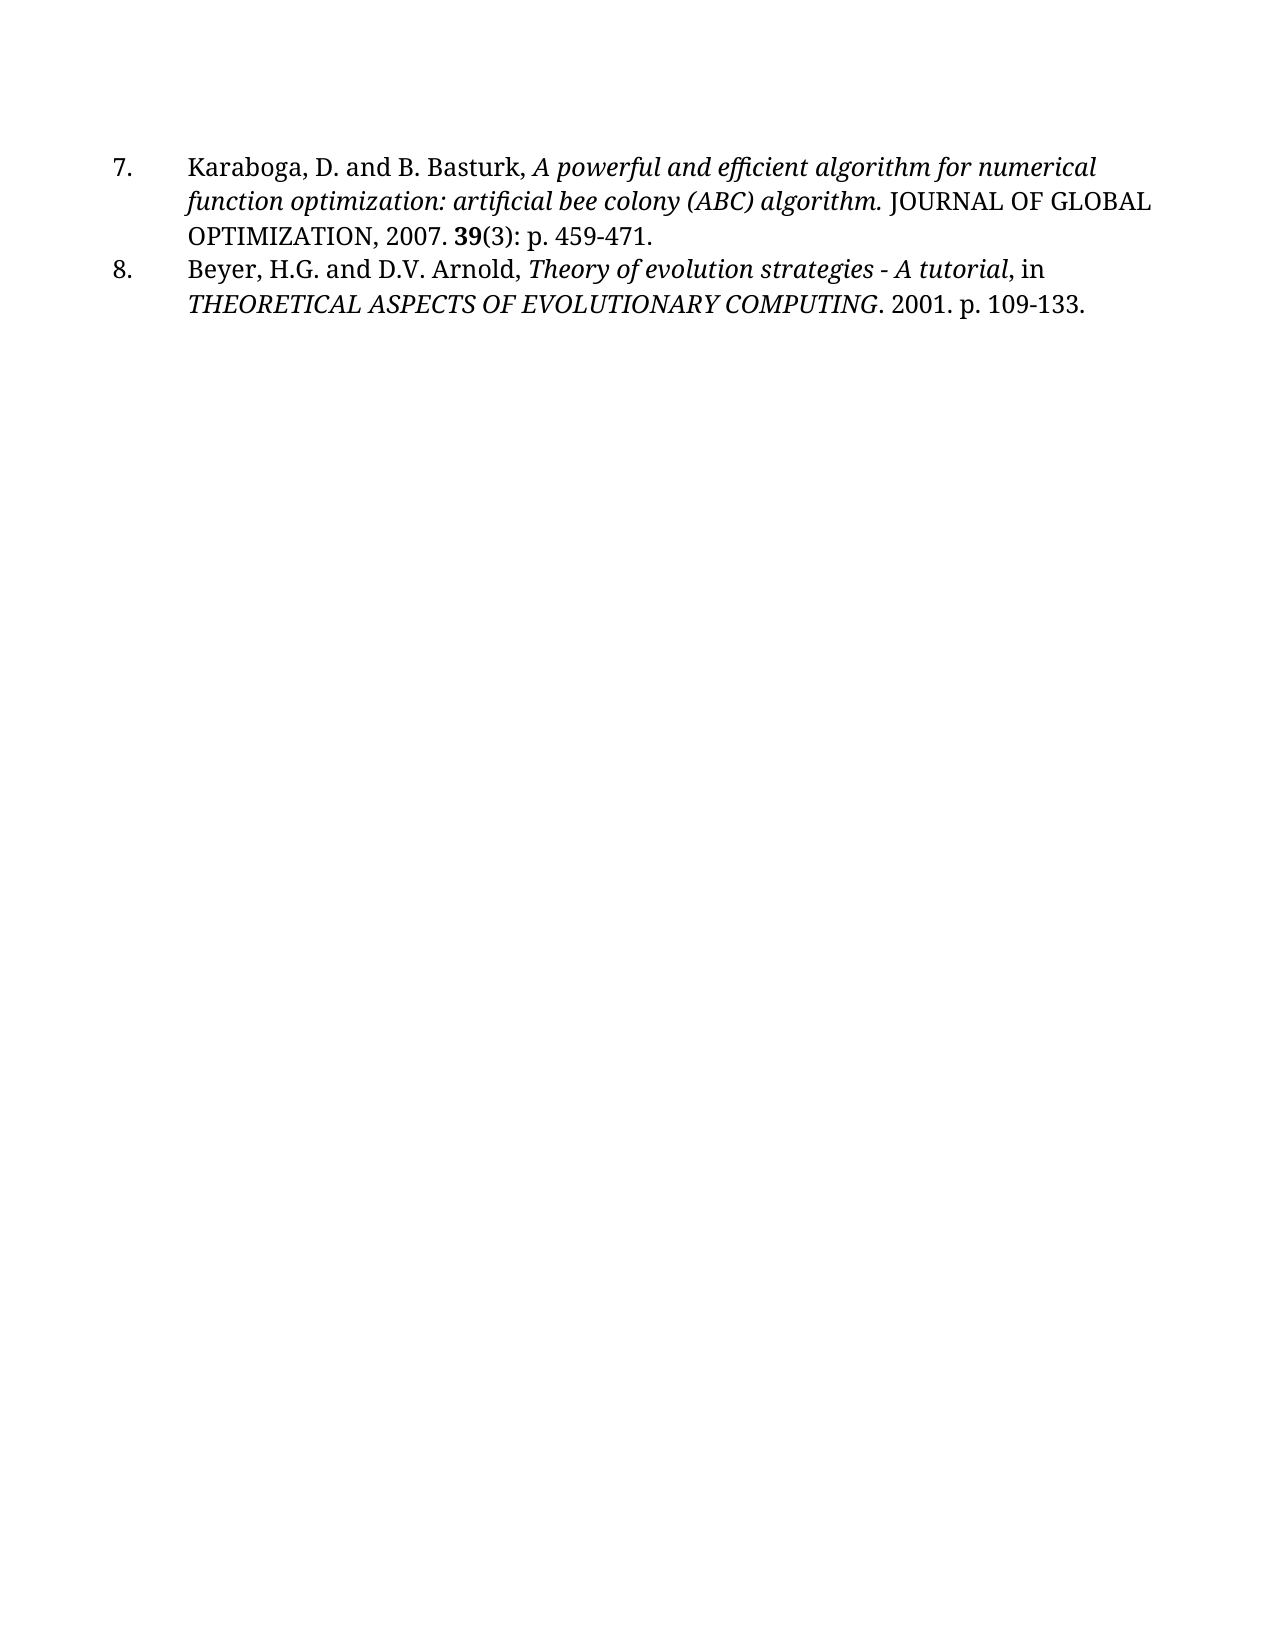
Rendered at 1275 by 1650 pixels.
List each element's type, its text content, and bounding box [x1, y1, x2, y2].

text 7. Karaboga, D. and B. Basturk, A powerful and efficient algorithm for numerical function optimization: artificial bee colony (ABC) algorithm. JOURNAL OF GLOBAL OPTIMIZATION, 2007. 39(3): p. 459-471. [112, 150, 1162, 252]
text 8. Beyer, H.G. and D.V. Arnold, Theory of evolution strategies - A tutorial, in THEORETICAL ASPECTS OF EVOLUTIONARY COMPUTING. 2001. p. 109-133. [112, 252, 1162, 320]
